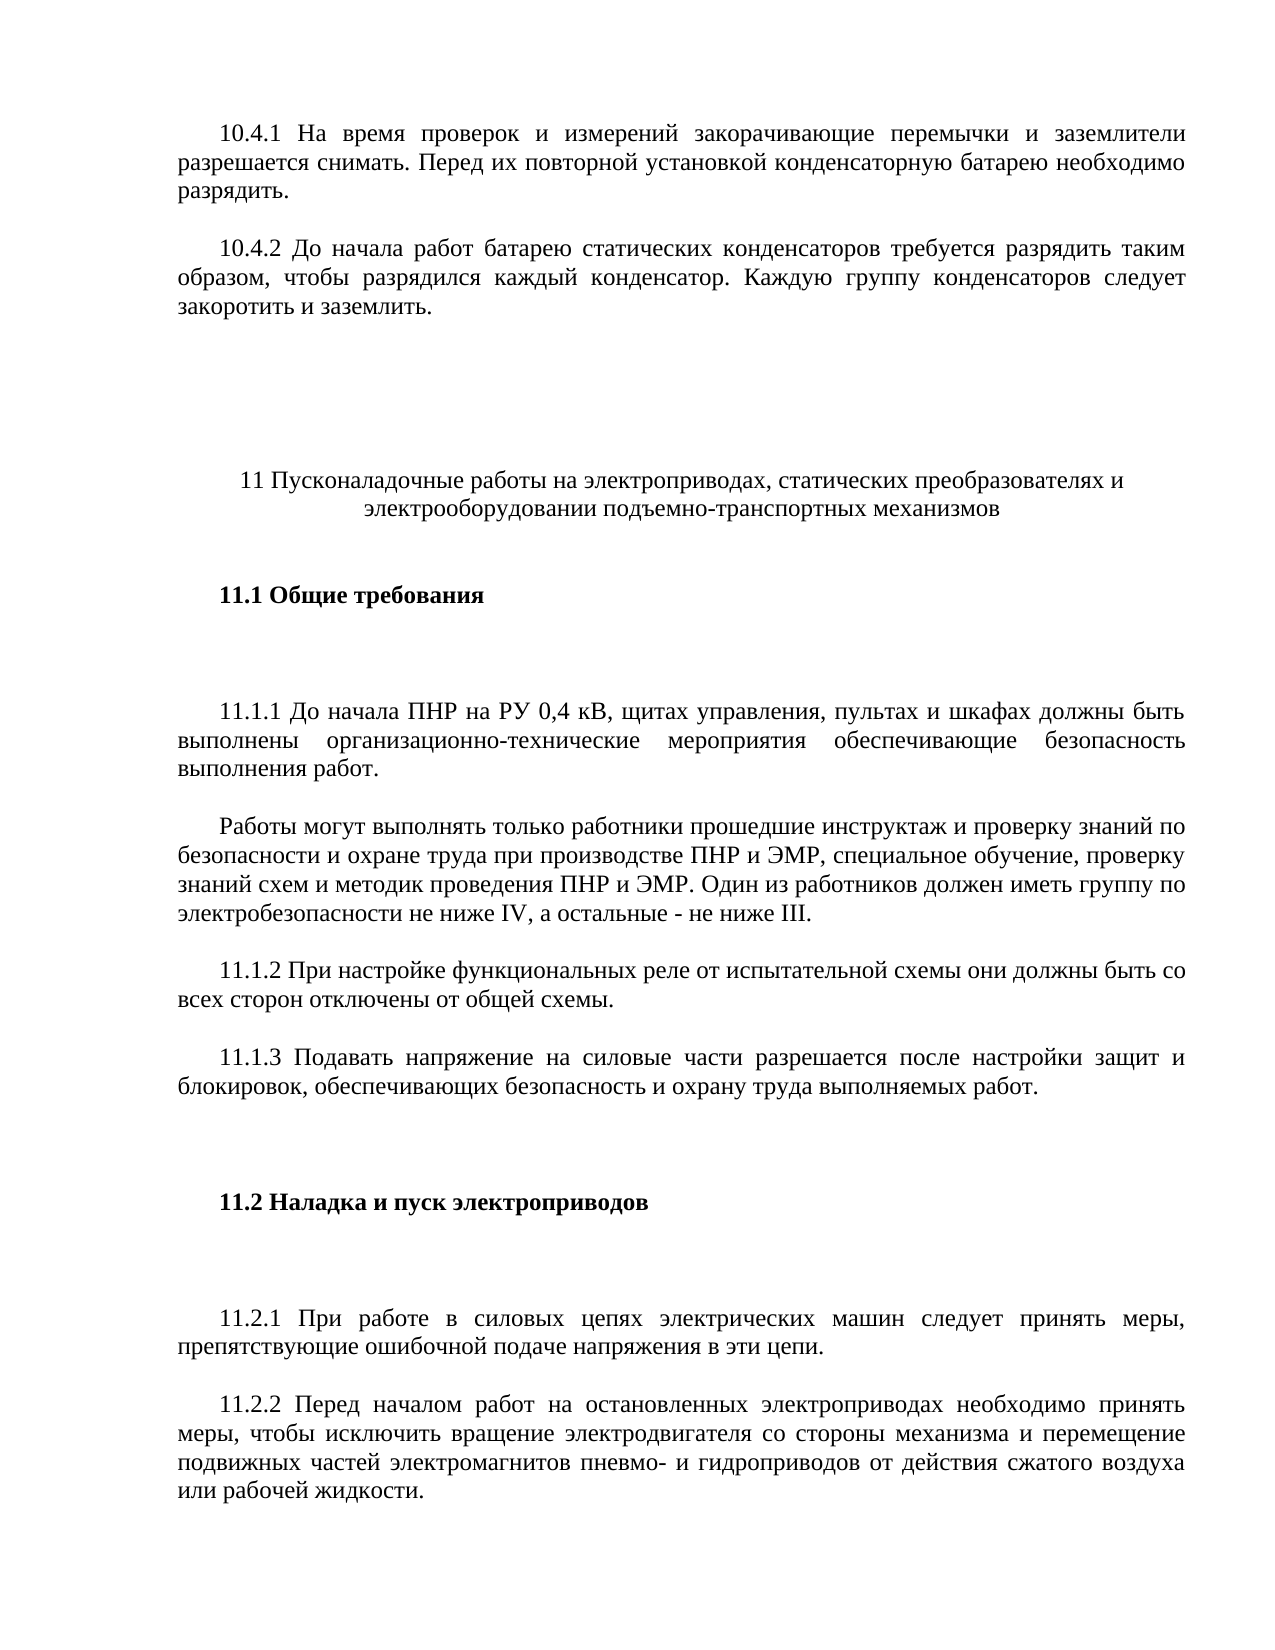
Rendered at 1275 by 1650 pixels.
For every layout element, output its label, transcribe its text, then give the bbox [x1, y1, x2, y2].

text 11.1.3 Подавать напряжение на силовые части разрешается после настройки защит и блокировок, обеспечивающих безопасность и охрану труда выполняемых работ. [177, 1042, 1186, 1100]
text Работы могут выполнять только работники прошедшие инструктаж и проверку знаний по безопасности и охране труда при производстве ПНР и ЭМР, специальное обучение, проверку знаний схем и методик проведения ПНР и ЭМР. Один из работников должен иметь группу по электробезопасности не ниже IV, а остальные - не ниже III. [177, 811, 1186, 926]
text 10.4.1 На время проверок и измерений закорачивающие перемычки и заземлители разрешается снимать. Перед их повторной установкой конденсаторную батарею необходимо разрядить. [177, 118, 1186, 204]
text 10.4.2 До начала работ батарею статических конденсаторов требуется разрядить таким образом, чтобы разрядился каждый конденсатор. Каждую группу конденсаторов следует закоротить и заземлить. [177, 233, 1186, 320]
text 11.1.2 При настройке функциональных реле от испытательной схемы они должны быть со всех сторон отключены от общей схемы. [177, 956, 1186, 1013]
text 11.2.1 При работе в силовых цепях электрических машин следует принять меры, препятствующие ошибочной подаче напряжения в эти цепи. [177, 1303, 1186, 1360]
text 11 Пусконаладочные работы на электроприводах, статических преобразователях и электрооборудовании подъемно-транспортных механизмов [177, 465, 1186, 522]
text 11.1.1 До начала ПНР на РУ 0,4 кВ, щитах управления, пультах и шкафах должны быть выполнены организационно-технические мероприятия обеспечивающие безопасность выполнения работ. [177, 696, 1186, 782]
text 11.2.2 Перед началом работ на остановленных электроприводах необходимо принять меры, чтобы исключить вращение электродвигателя со стороны механизма и перемещение подвижных частей электромагнитов пневмо- и гидроприводов от действия сжатого воздуха или рабочей жидкости. [177, 1389, 1186, 1504]
text 11.1 Общие требования [177, 580, 1186, 609]
text 11.2 Наладка и пуск электроприводов [177, 1187, 1186, 1216]
